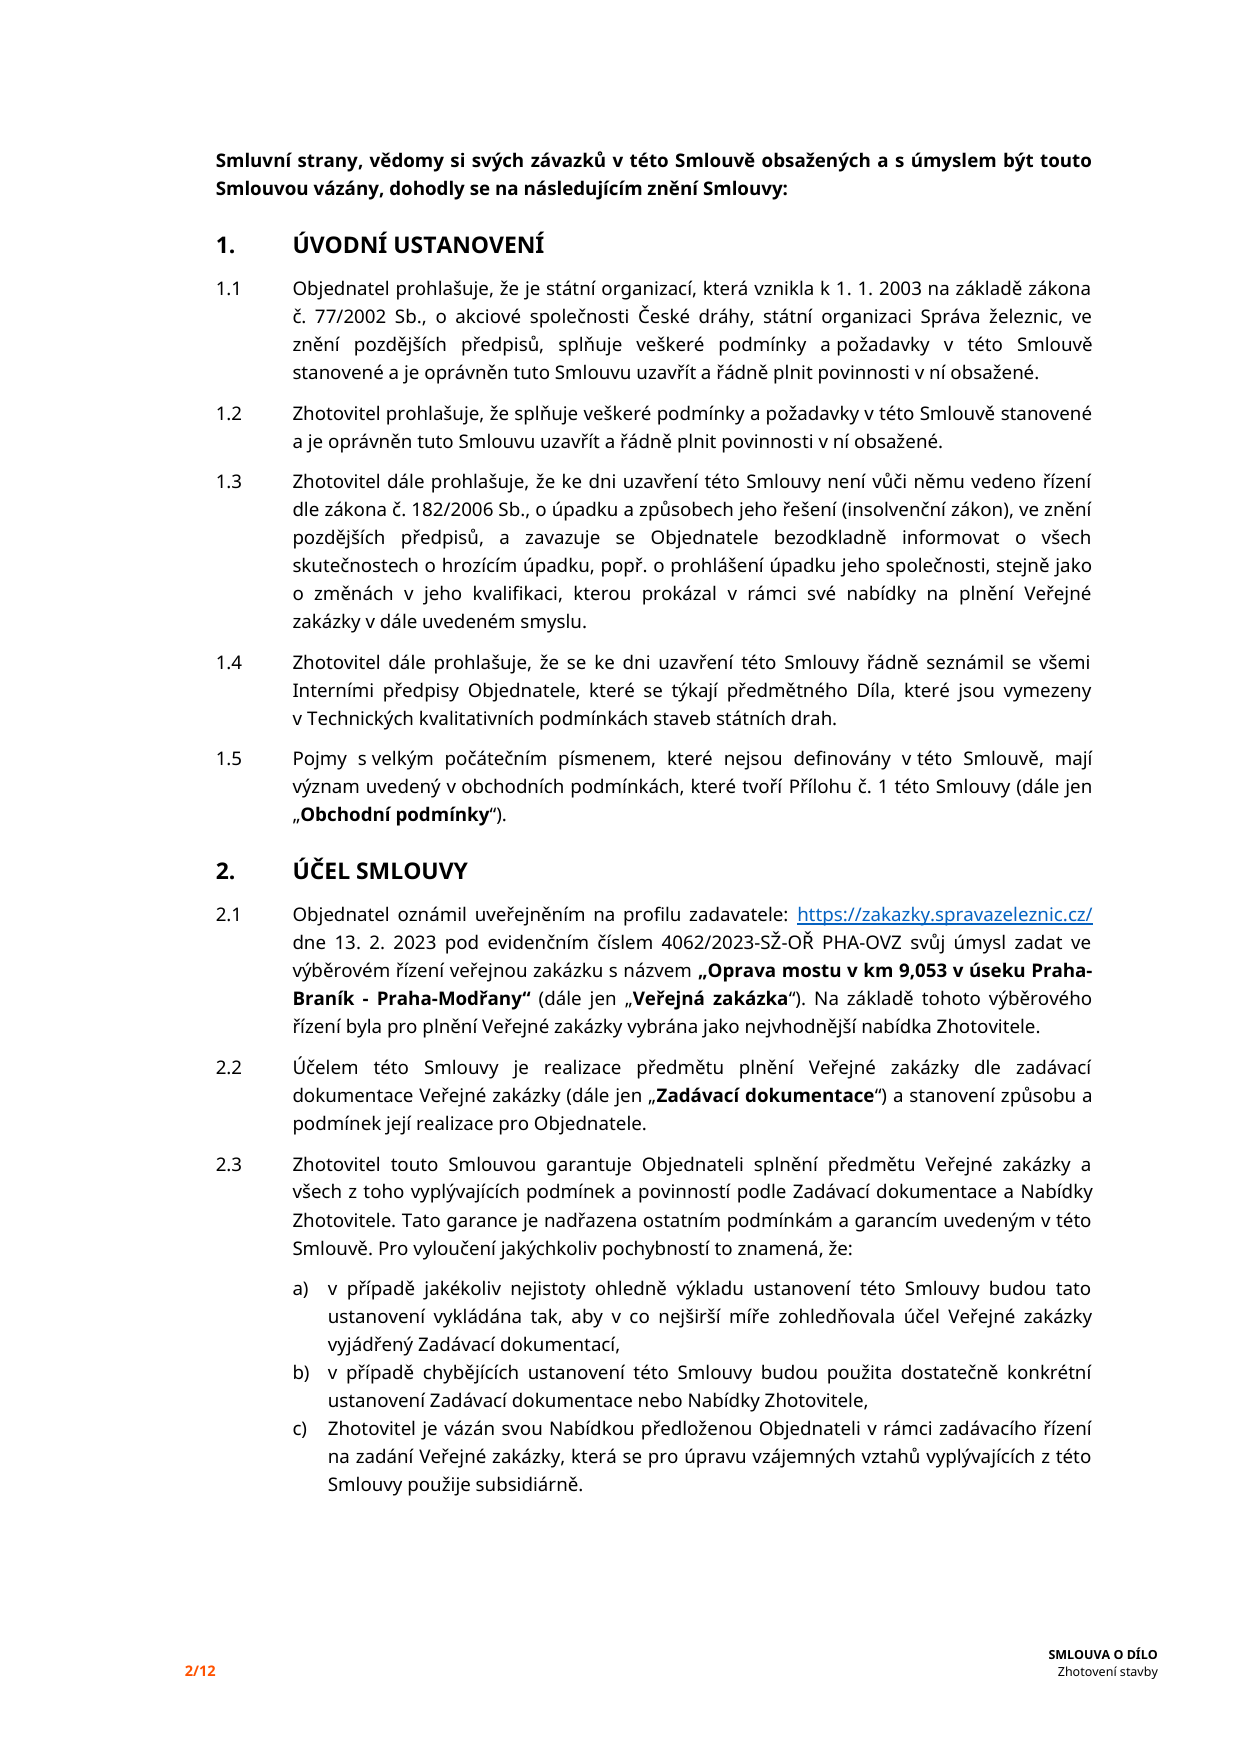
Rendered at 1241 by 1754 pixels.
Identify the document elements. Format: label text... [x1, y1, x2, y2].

text Objednatel prohlašuje, že je státní organizací, která vznikla k 1. 1. 2003 na základě zákona č. 77/2002 Sb., o akciové společnosti České dráhy, státní organizaci Správa železnic, ve znění pozdějších předpisů, splňuje veškeré podmínky a požadavky v této Smlouvě stanovené a je oprávněn tuto Smlouvu uzavřít a řádně plnit povinnosti v ní obsažené. [216, 275, 1093, 385]
text Zhotovitel je vázán svou Nabídkou předloženou Objednateli v rámci zadávacího řízení na zadání Veřejné zakázky, která se pro úpravu vzájemných vztahů vyplývajících z této Smlouvy použije subsidiárně. [292, 1416, 1093, 1497]
text Objednatel oznámil uveřejněním na profilu zadavatele: https://zakazky.spravazeleznic.cz/ dne 13. 2. 2023 pod evidenčním číslem 4062/2023-SŽ-OŘ PHA-OVZ svůj úmysl zadat ve výběrovém řízení veřejnou zakázku s názvem „Oprava mostu v km 9,053 v úseku Praha-Braník - Praha-Modřany“ (dále jen „Veřejná zakázka“). Na základě tohoto výběrového řízení byla pro plnění Veřejné zakázky vybrána jako nejvhodnější nabídka Zhotovitele. [216, 902, 1093, 1039]
text Účelem této Smlouvy je realizace předmětu plnění Veřejné zakázky dle zadávací dokumentace Veřejné zakázky (dále jen „Zadávací dokumentace“) a stanovení způsobu a podmínek její realizace pro Objednatele. [216, 1054, 1093, 1136]
text Smluvní strany, vědomy si svých závazků v této Smlouvě obsažených a s úmyslem být touto Smlouvou vázány, dohodly se na následujícím znění Smlouvy: [216, 147, 1093, 201]
text Zhotovitel dále prohlašuje, že ke dni uzavření této Smlouvy není vůči němu vedeno řízení dle zákona č. 182/2006 Sb., o úpadku a způsobech jeho řešení (insolvenční zákon), ve znění pozdějších předpisů, a zavazuje se Objednatele bezodkladně informovat o všech skutečnostech o hrozícím úpadku, popř. o prohlášení úpadku jeho společnosti, stejně jako o změnách v jeho kvalifikaci, kterou prokázal v rámci své nabídky na plnění Veřejné zakázky v dále uvedeném smyslu. [216, 468, 1093, 634]
text v případě jakékoliv nejistoty ohledně výkladu ustanovení této Smlouvy budou tato ustanovení vykládána tak, aby v co nejširší míře zohledňovala účel Veřejné zakázky vyjádřený Zadávací dokumentací, [292, 1275, 1093, 1357]
text v případě chybějících ustanovení této Smlouvy budou použita dostatečně konkrétní ustanovení Zadávací dokumentace nebo Nabídky Zhotovitele, [292, 1359, 1093, 1413]
text Zhotovitel prohlašuje, že splňuje veškeré podmínky a požadavky v této Smlouvě stanovené a je oprávněn tuto Smlouvu uzavřít a řádně plnit povinnosti v ní obsažené. [216, 400, 1093, 453]
text Zhotovitel touto Smlouvou garantuje Objednateli splnění předmětu Veřejné zakázky a všech z toho vyplývajících podmínek a povinností podle Zadávací dokumentace a Nabídky Zhotovitele. Tato garance je nadřazena ostatním podmínkám a garancím uvedeným v této Smlouvě. Pro vyloučení jakýchkoliv pochybností to znamená, že: [216, 1151, 1093, 1260]
text ÚČEL SMLOUVY [216, 855, 1093, 886]
text Zhotovitel dále prohlašuje, že se ke dni uzavření této Smlouvy řádně seznámil se všemi Interními předpisy Objednatele, které se týkají předmětného Díla, které jsou vymezeny v Technických kvalitativních podmínkách staveb státních drah. [216, 649, 1093, 731]
text Pojmy s velkým počátečním písmenem, které nejsou definovány v této Smlouvě, mají význam uvedený v obchodních podmínkách, které tvoří Přílohu č. 1 této Smlouvy (dále jen „Obchodní podmínky“). [216, 746, 1093, 827]
text ÚVODNÍ USTANOVENÍ [216, 228, 1093, 260]
